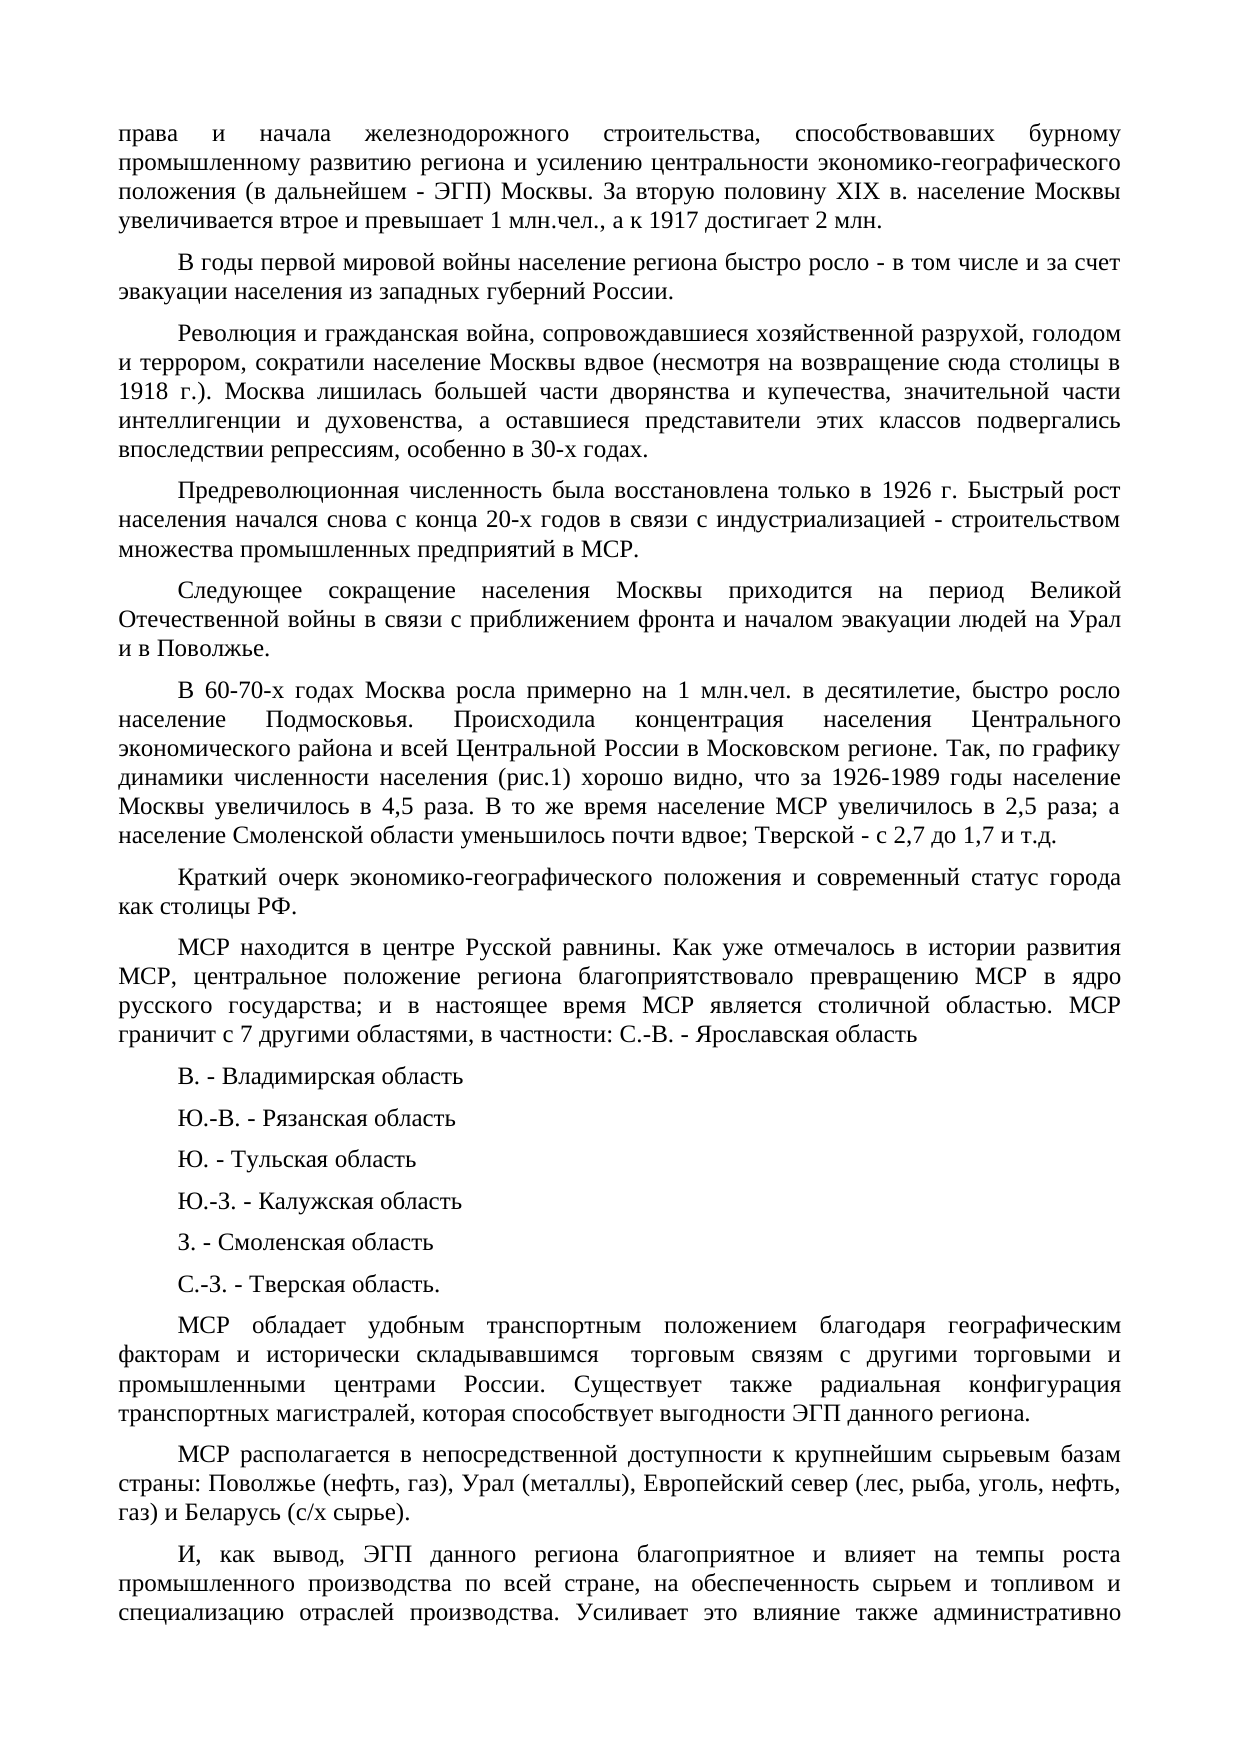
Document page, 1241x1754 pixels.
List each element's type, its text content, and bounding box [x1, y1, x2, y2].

text МСР располагается в непосредственной доступности к крупнейшим сырьевым базам страны: Поволжье (нефть, газ), Урал (металлы), Европейский север (лес, рыба, уголь, нефть, газ) и Беларусь (с/х сырье). [118, 1439, 1122, 1526]
text МСР обладает удобным транспортным положением благодаря географическим факторам и исторически складывавшимся торговым связям с другими торговыми и промышленными центрами России. Существует также радиальная конфигурация транспортных магистралей, которая способствует выгодности ЭГП данного региона. [118, 1310, 1122, 1427]
text З. - Смоленская область [118, 1227, 1122, 1256]
text Следующее сокращение населения Москвы приходится на период Великой Отечественной войны в связи с приближением фронта и началом эвакуации людей на Урал и в Поволжье. [118, 575, 1122, 662]
text Революция и гражданская война, сопровождавшиеся хозяйственной разрухой, голодом и террором, сократили население Москвы вдвое (несмотря на возвращение сюда столицы в 1918 г.). Москва лишилась большей части дворянства и купечества, значительной части интеллигенции и духовенства, а оставшиеся представители этих классов подвергались впоследствии репрессиям, особенно в 30-х годах. [118, 317, 1122, 463]
text Ю. - Тульская область [118, 1144, 1122, 1173]
text С.-З. - Тверская область. [118, 1269, 1122, 1298]
text МСР находится в центре Русской равнины. Как уже отмечалось в истории развития МСР, центральное положение региона благоприятствовало превращению МСР в ядро русского государства; и в настоящее время МСР является столичной областью. МСР граничит с 7 другими областями, в частности: С.-В. - Ярославская область [118, 932, 1122, 1048]
text Краткий очерк экономико-географического положения и современный статус города как столицы РФ. [118, 862, 1122, 920]
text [118, 1539, 1122, 1626]
text Ю.-З. - Калужская область [118, 1186, 1122, 1215]
text Предреволюционная численность была восстановлена только в 1926 г. Быстрый рост населения начался снова с конца 20-х годов в связи с индустриализацией - строительством множества промышленных предприятий в МСР. [118, 475, 1122, 562]
text Ю.-В. - Рязанская область [118, 1102, 1122, 1132]
text В. - Владимирская область [118, 1061, 1122, 1090]
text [118, 118, 1122, 234]
text В годы первой мировой войны население региона быстро росло - в том числе и за счет эвакуации населения из западных губерний России. [118, 247, 1122, 305]
text В 60-70-х годах Москва росла примерно на 1 млн.чел. в десятилетие, быстро росло население Подмосковья. Происходила концентрация населения Центрального экономического района и всей Центральной России в Московском регионе. Так, по графику динамики численности населения (рис.1) хорошо видно, что за 1926-1989 годы население Москвы увеличилось в 4,5 раза. В то же время население МСР увеличилось в 2,5 раза; а население Смоленской области уменьшилось почти вдвое; Тверской - с 2,7 до 1,7 и т.д. [118, 675, 1122, 849]
